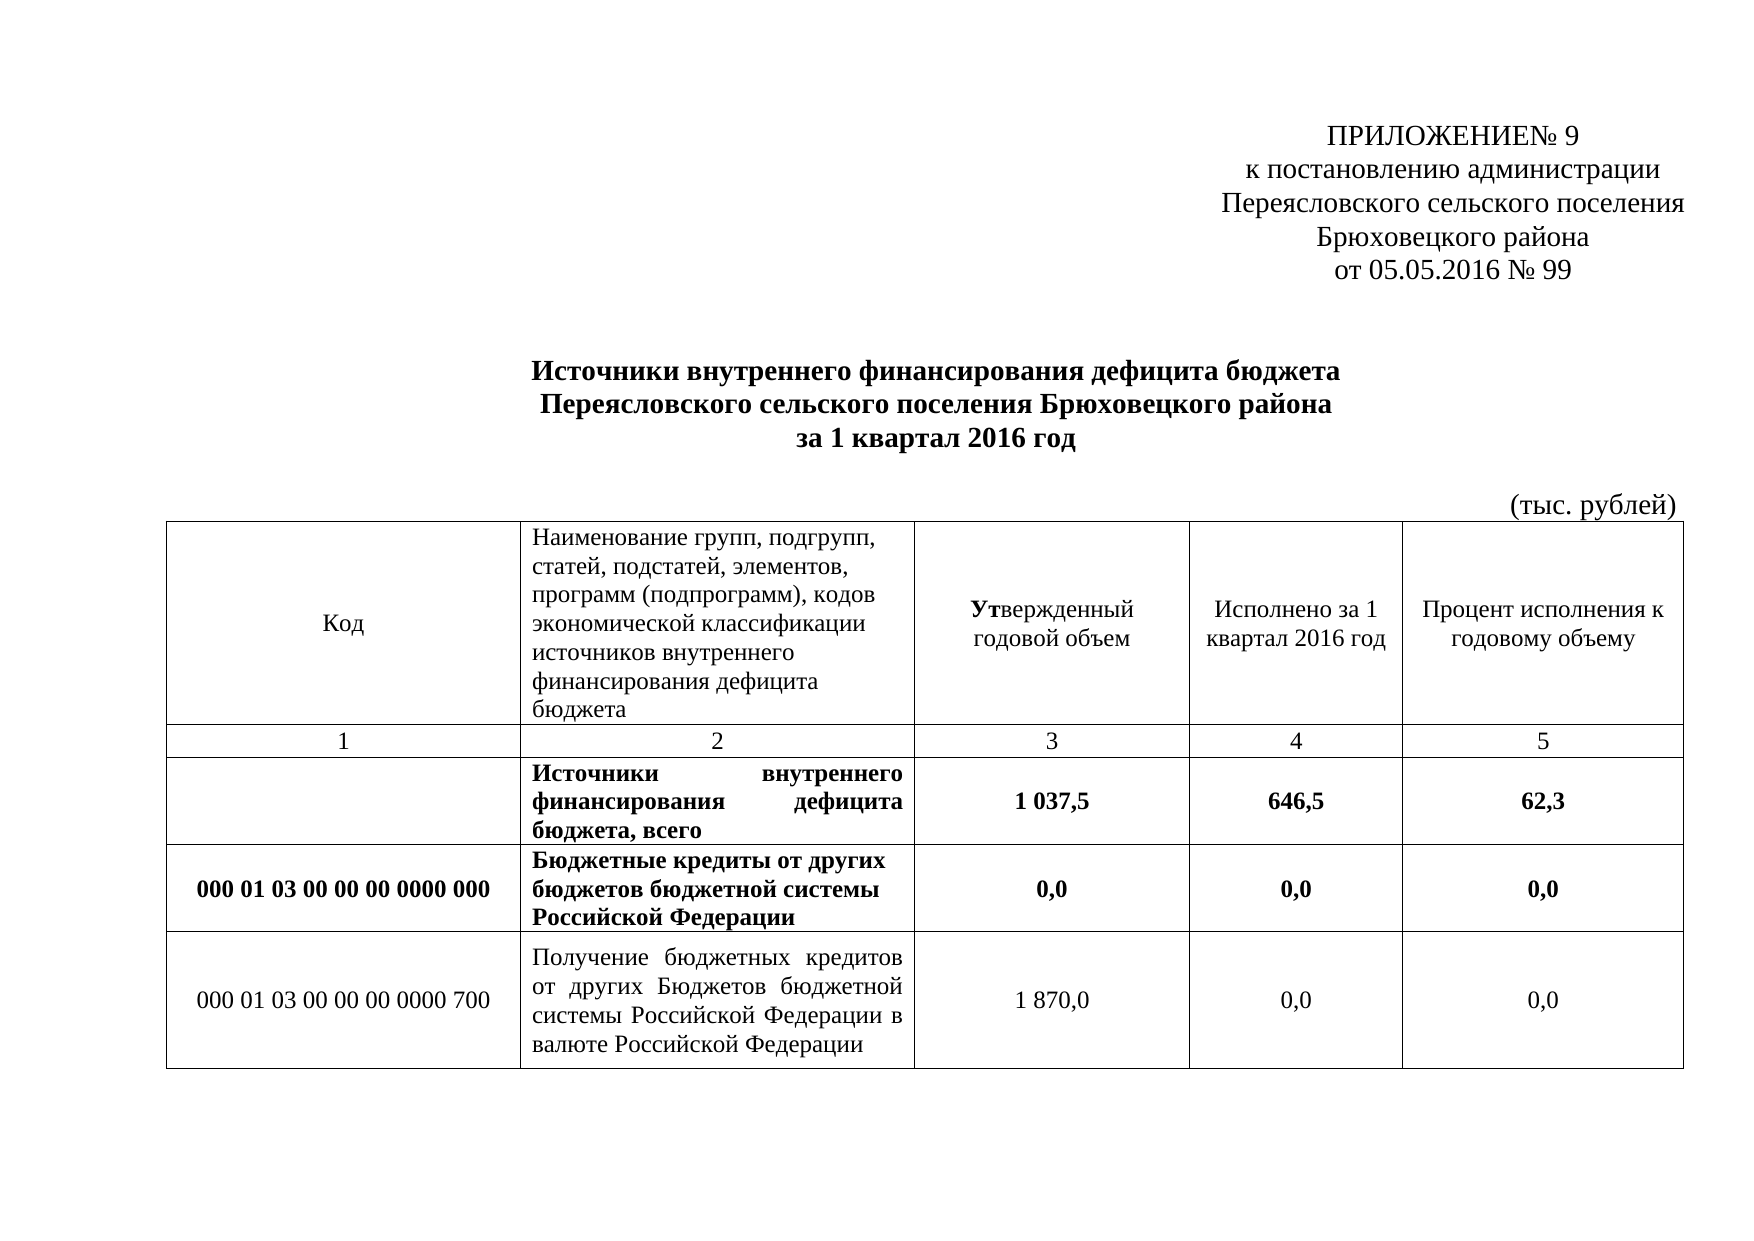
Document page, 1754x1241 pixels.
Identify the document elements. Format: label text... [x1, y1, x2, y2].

table_cell 0,0 [1403, 845, 1683, 931]
text ПРИЛОЖЕНИЕ№ 9 [177, 118, 1695, 152]
table_cell 5 [1403, 725, 1683, 757]
table_cell 000 01 03 00 00 00 0000 700 [167, 932, 520, 1068]
table_cell Бюджетные кредиты от других бюджетов бюджетной системы Российской Федерации [521, 845, 914, 931]
table_cell 0,0 [915, 845, 1189, 931]
table_cell 0,0 [1190, 845, 1402, 931]
text Переясловского сельского поселения [177, 185, 1695, 219]
table_header Утвержденный годовой объем [915, 522, 1189, 724]
text Брюховецкого района [177, 219, 1695, 252]
text к постановлению администрации [177, 152, 1695, 185]
table_cell 3 [915, 725, 1189, 757]
table_header Процент исполнения к годовому объему [1403, 522, 1683, 724]
text Источники внутреннего финансирования дефицита бюджета [177, 353, 1695, 386]
table_header Код [167, 522, 520, 724]
table_cell 4 [1190, 725, 1402, 757]
table_header Исполнено за 1 квартал 2016 год [1190, 522, 1402, 724]
table_cell 1 037,5 [915, 758, 1189, 844]
table_cell 2 [521, 725, 914, 757]
table_cell 0,0 [1190, 932, 1402, 1068]
table_cell 1 870,0 [915, 932, 1189, 1068]
table_cell 62,3 [1403, 758, 1683, 844]
table_cell [167, 758, 520, 844]
text Переясловского сельского поселения Брюховецкого района [177, 386, 1695, 420]
table_cell 0,0 [1403, 932, 1683, 1068]
text от 05.05.2016 № 99 [177, 252, 1695, 286]
table_cell 1 [167, 725, 520, 757]
table_cell Получение бюджетных кредитов от других Бюджетов бюджетной системы Российской Федерации в валюте Российской Федерации [521, 932, 914, 1068]
table_cell Источники внутреннего финансирования дефицита бюджета, всего [521, 758, 914, 844]
text (тыс. рублей) [1357, 487, 1695, 521]
table_header Наименование групп, подгрупп, статей, подстатей, элементов, программ (подпрограмм), кодов экономической классификации источников внутреннего финансирования дефицита бюджета [521, 522, 914, 724]
table_cell 646,5 [1190, 758, 1402, 844]
text за 1 квартал 2016 год [177, 420, 1695, 453]
table_cell 000 01 03 00 00 00 0000 000 [167, 845, 520, 931]
